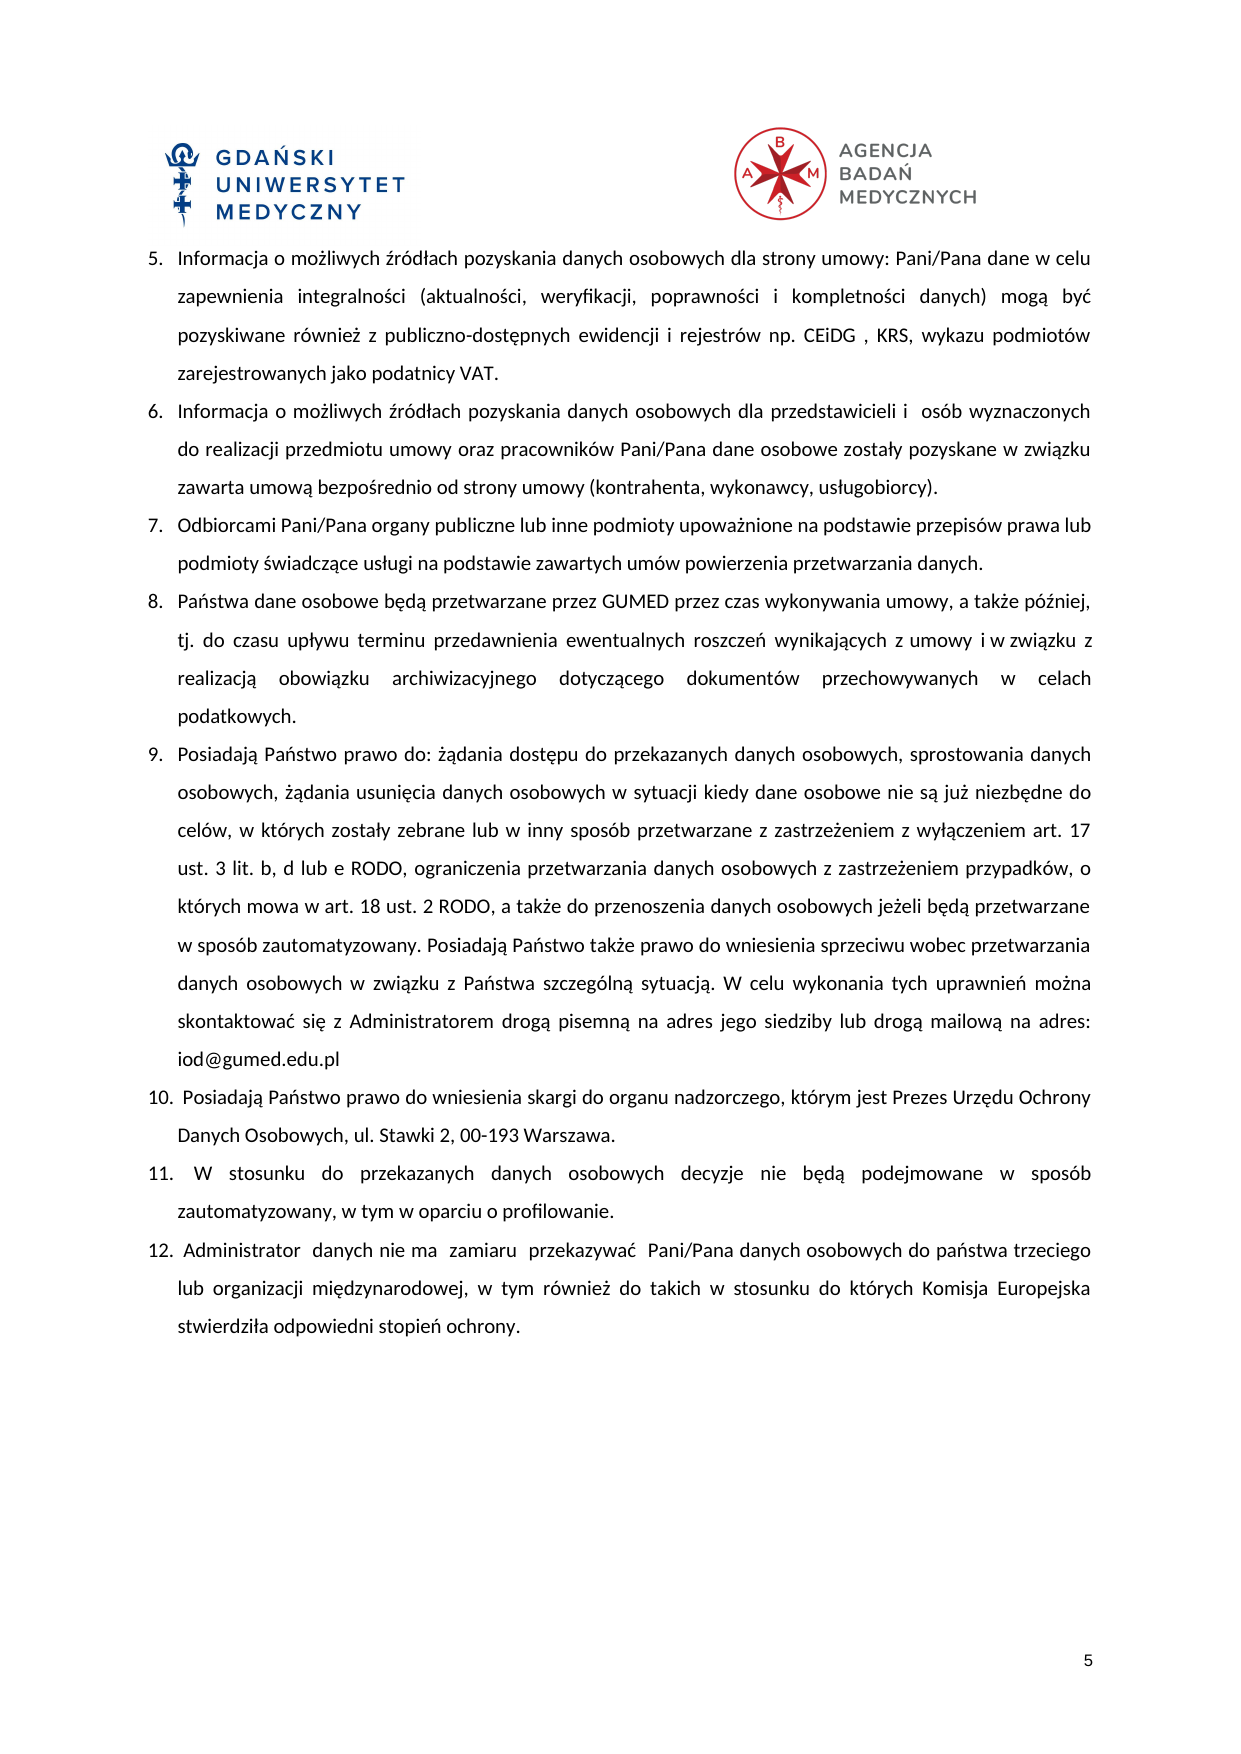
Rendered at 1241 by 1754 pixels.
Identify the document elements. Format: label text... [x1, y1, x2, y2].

list Informacja o możliwych źródłach pozyskania danych osobowych dla przedstawicieli i osób wyznaczonych do realizacji przedmiotu umowy oraz pracowników Pani/Pana dane osobowe zostały pozyskane w związku zawarta umową bezpośrednio od strony umowy (kontrahenta, wykonawcy, usługobiorcy). [148, 398, 1093, 500]
list Odbiorcami Pani/Pana organy publiczne lub inne podmioty upoważnione na podstawie przepisów prawa lub podmioty świadczące usługi na podstawie zawartych umów powierzenia przetwarzania danych. [148, 512, 1093, 576]
list Państwa dane osobowe będą przetwarzane przez GUMED przez czas wykonywania umowy, a także później, tj. do czasu upływu terminu przedawnienia ewentualnych roszczeń wynikających z umowy i w związku z realizacją obowiązku archiwizacyjnego dotyczącego dokumentów przechowywanych w celach podatkowych. [148, 589, 1093, 728]
list Posiadają Państwo prawo do wniesienia skargi do organu nadzorczego, którym jest Prezes Urzędu Ochrony Danych Osobowych, ul. Stawki 2, 00-193 Warszawa. [148, 1084, 1093, 1148]
picture [147, 125, 422, 246]
picture [721, 101, 986, 246]
list Administrator danych nie ma zamiaru przekazywać Pani/Pana danych osobowych do państwa trzeciego lub organizacji międzynarodowej, w tym również do takich w stosunku do których Komisja Europejska stwierdziła odpowiedni stopień ochrony. [148, 1237, 1093, 1338]
list W stosunku do przekazanych danych osobowych decyzje nie będą podejmowane w sposób zautomatyzowany, w tym w oparciu o profilowanie. [148, 1161, 1093, 1224]
list Informacja o możliwych źródłach pozyskania danych osobowych dla strony umowy: Pani/Pana dane w celu zapewnienia integralności (aktualności, weryfikacji, poprawności i kompletności danych) mogą być pozyskiwane również z publiczno-dostępnych ewidencji i rejestrów np. CEiDG , KRS, wykazu podmiotów zarejestrowanych jako podatnicy VAT. [148, 246, 1093, 385]
list Posiadają Państwo prawo do: żądania dostępu do przekazanych danych osobowych, sprostowania danych osobowych, żądania usunięcia danych osobowych w sytuacji kiedy dane osobowe nie są już niezbędne do celów, w których zostały zebrane lub w inny sposób przetwarzane z zastrzeżeniem z wyłączeniem art. 17 ust. 3 lit. b, d lub e RODO, ograniczenia przetwarzania danych osobowych z zastrzeżeniem przypadków, o których mowa w art. 18 ust. 2 RODO, a także do przenoszenia danych osobowych jeżeli będą przetwarzane w sposób zautomatyzowany. Posiadają Państwo także prawo do wniesienia sprzeciwu wobec przetwarzania danych osobowych w związku z Państwa szczególną sytuacją. W celu wykonania tych uprawnień można skontaktować się z Administratorem drogą pisemną na adres jego siedziby lub drogą mailową na adres: iod@gumed.edu.pl [148, 741, 1093, 1072]
